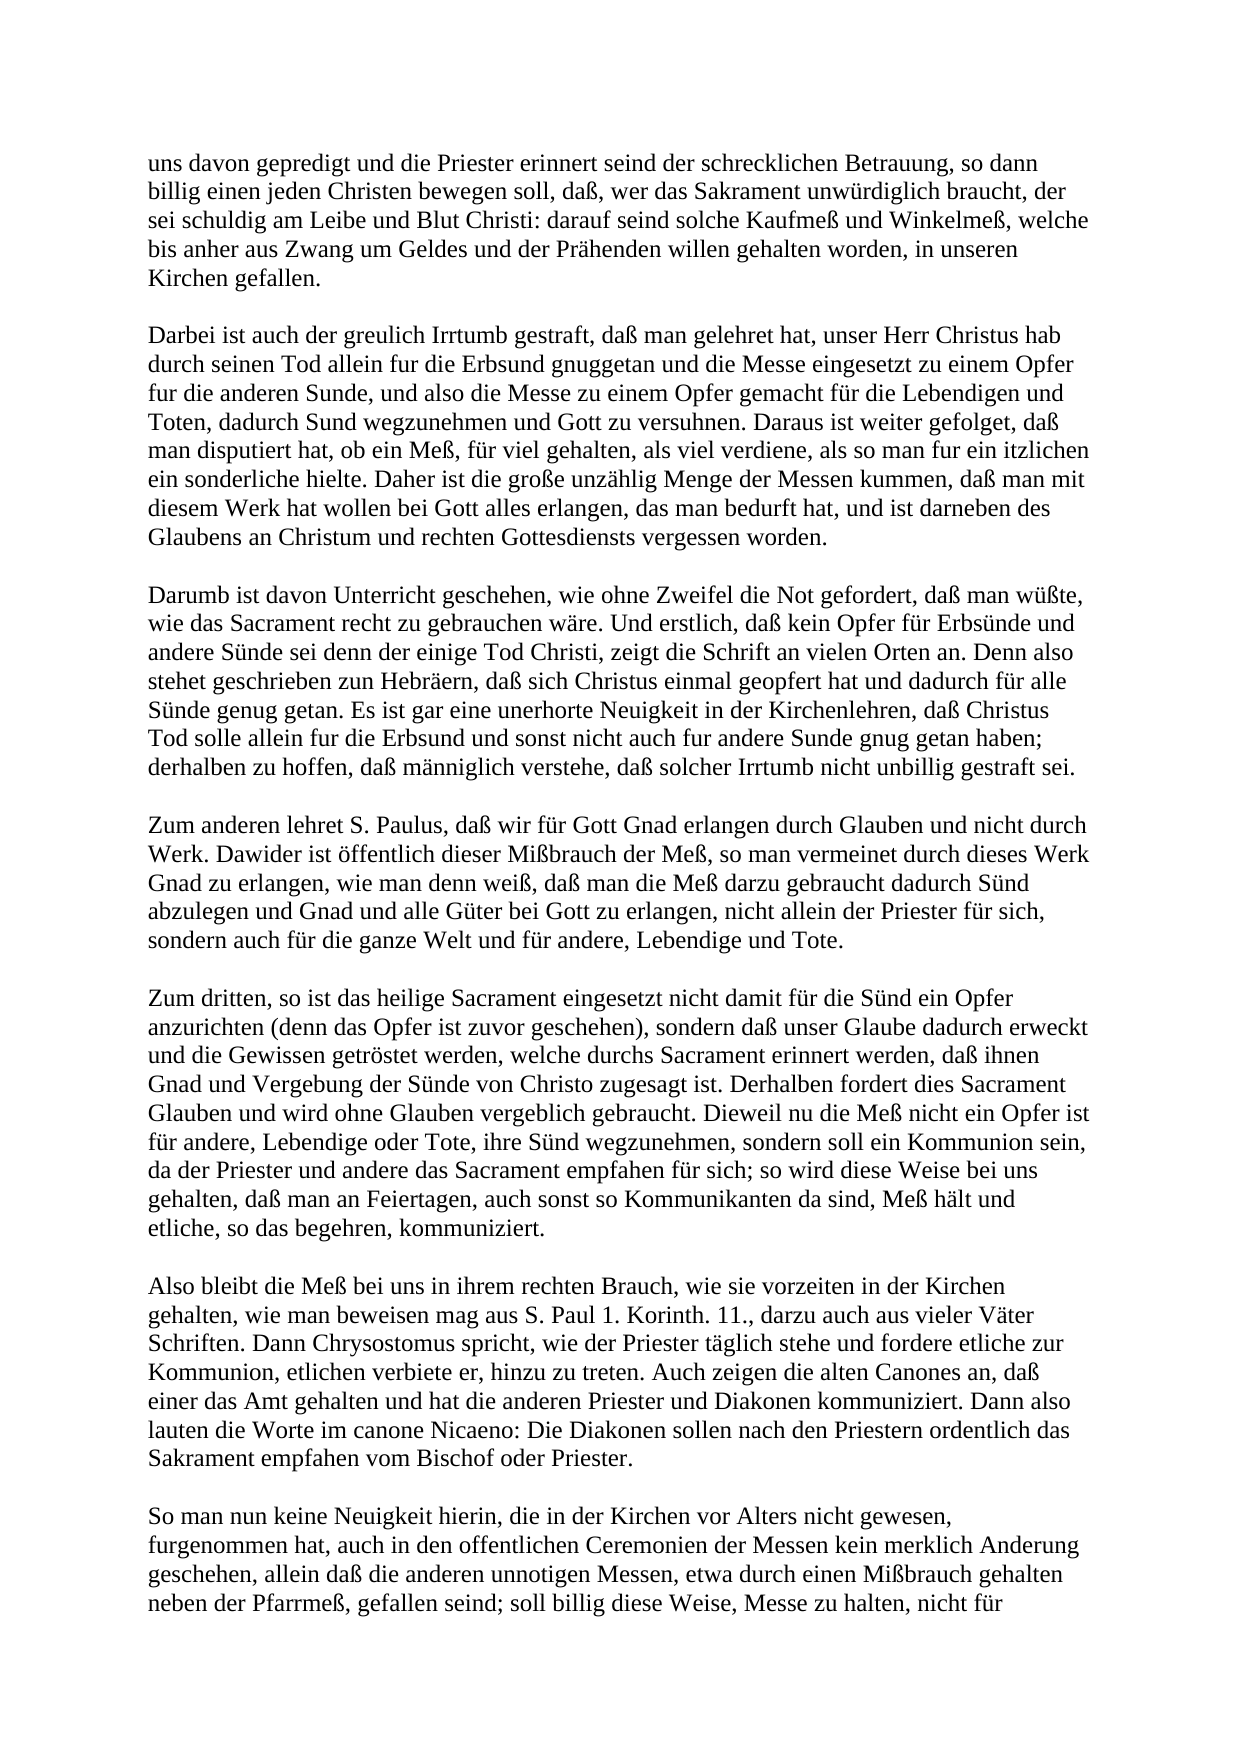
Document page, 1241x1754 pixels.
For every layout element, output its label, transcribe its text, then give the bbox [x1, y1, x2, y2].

text Darbei ist auch der greulich Irrtumb gestraft, daß man gelehret hat, unser Herr Christus hab durch seinen Tod allein fur die Erbsund gnuggetan und die Messe eingesetzt zu einem Opfer fur die anderen Sunde, und also die Messe zu einem Opfer gemacht für die Lebendigen und Toten, dadurch Sund wegzunehmen und Gott zu versuhnen. Daraus ist weiter gefolget, daß man disputiert hat, ob ein Meß, für viel gehalten, als viel verdiene, als so man fur ein itzlichen ein sonderliche hielte. Daher ist die große unzählig Menge der Messen kummen, daß man mit diesem Werk hat wollen bei Gott alles erlangen, das man bedurft hat, und ist darneben des Glaubens an Christum und rechten Gottesdiensts vergessen worden. [148, 321, 1093, 551]
text Zum anderen lehret S. Paulus, daß wir für Gott Gnad erlangen durch Glauben und nicht durch Werk. Dawider ist öffentlich dieser Mißbrauch der Meß, so man vermeinet durch dieses Werk Gnad zu erlangen, wie man denn weiß, daß man die Meß darzu gebraucht dadurch Sünd abzulegen und Gnad und alle Güter bei Gott zu erlangen, nicht allein der Priester für sich, sondern auch für die ganze Welt und für andere, Lebendige und Tote. [148, 810, 1093, 954]
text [148, 1501, 1093, 1616]
text Also bleibt die Meß bei uns in ihrem rechten Brauch, wie sie vorzeiten in der Kirchen gehalten, wie man beweisen mag aus S. Paul 1. Korinth. 11., darzu auch aus vieler Väter Schriften. Dann Chrysostomus spricht, wie der Priester täglich stehe und fordere etliche zur Kommunion, etlichen verbiete er, hinzu zu treten. Auch zeigen die alten Canones an, daß einer das Amt gehalten und hat die anderen Priester und Diakonen kommuniziert. Dann also lauten die Worte im canone Nicaeno: Die Diakonen sollen nach den Priestern ordentlich das Sakrament empfahen vom Bischof oder Priester. [148, 1271, 1093, 1472]
text Darumb ist davon Unterricht geschehen, wie ohne Zweifel die Not gefordert, daß man wüßte, wie das Sacrament recht zu gebrauchen wäre. Und erstlich, daß kein Opfer für Erbsünde und andere Sünde sei denn der einige Tod Christi, zeigt die Schrift an vielen Orten an. Denn also stehet geschrieben zun Hebräern, daß sich Christus einmal geopfert hat und dadurch für alle Sünde genug getan. Es ist gar eine unerhorte Neuigkeit in der Kirchenlehren, daß Christus Tod solle allein fur die Erbsund und sonst nicht auch fur andere Sunde gnug getan haben; derhalben zu hoffen, daß männiglich verstehe, daß solcher Irrtumb nicht unbillig gestraft sei. [148, 580, 1093, 781]
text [148, 148, 1093, 291]
text Zum dritten, so ist das heilige Sacrament eingesetzt nicht damit für die Sünd ein Opfer anzurichten (denn das Opfer ist zuvor geschehen), sondern daß unser Glaube dadurch erweckt und die Gewissen getröstet werden, welche durchs Sacrament erinnert werden, daß ihnen Gnad und Vergebung der Sünde von Christo zugesagt ist. Derhalben fordert dies Sacrament Glauben und wird ohne Glauben vergeblich gebraucht. Dieweil nu die Meß nicht ein Opfer ist für andere, Lebendige oder Tote, ihre Sünd wegzunehmen, sondern soll ein Kommunion sein, da der Priester und andere das Sacrament empfahen für sich; so wird diese Weise bei uns gehalten, daß man an Feiertagen, auch sonst so Kommunikanten da sind, Meß hält und etliche, so das begehren, kommuniziert. [148, 983, 1093, 1242]
